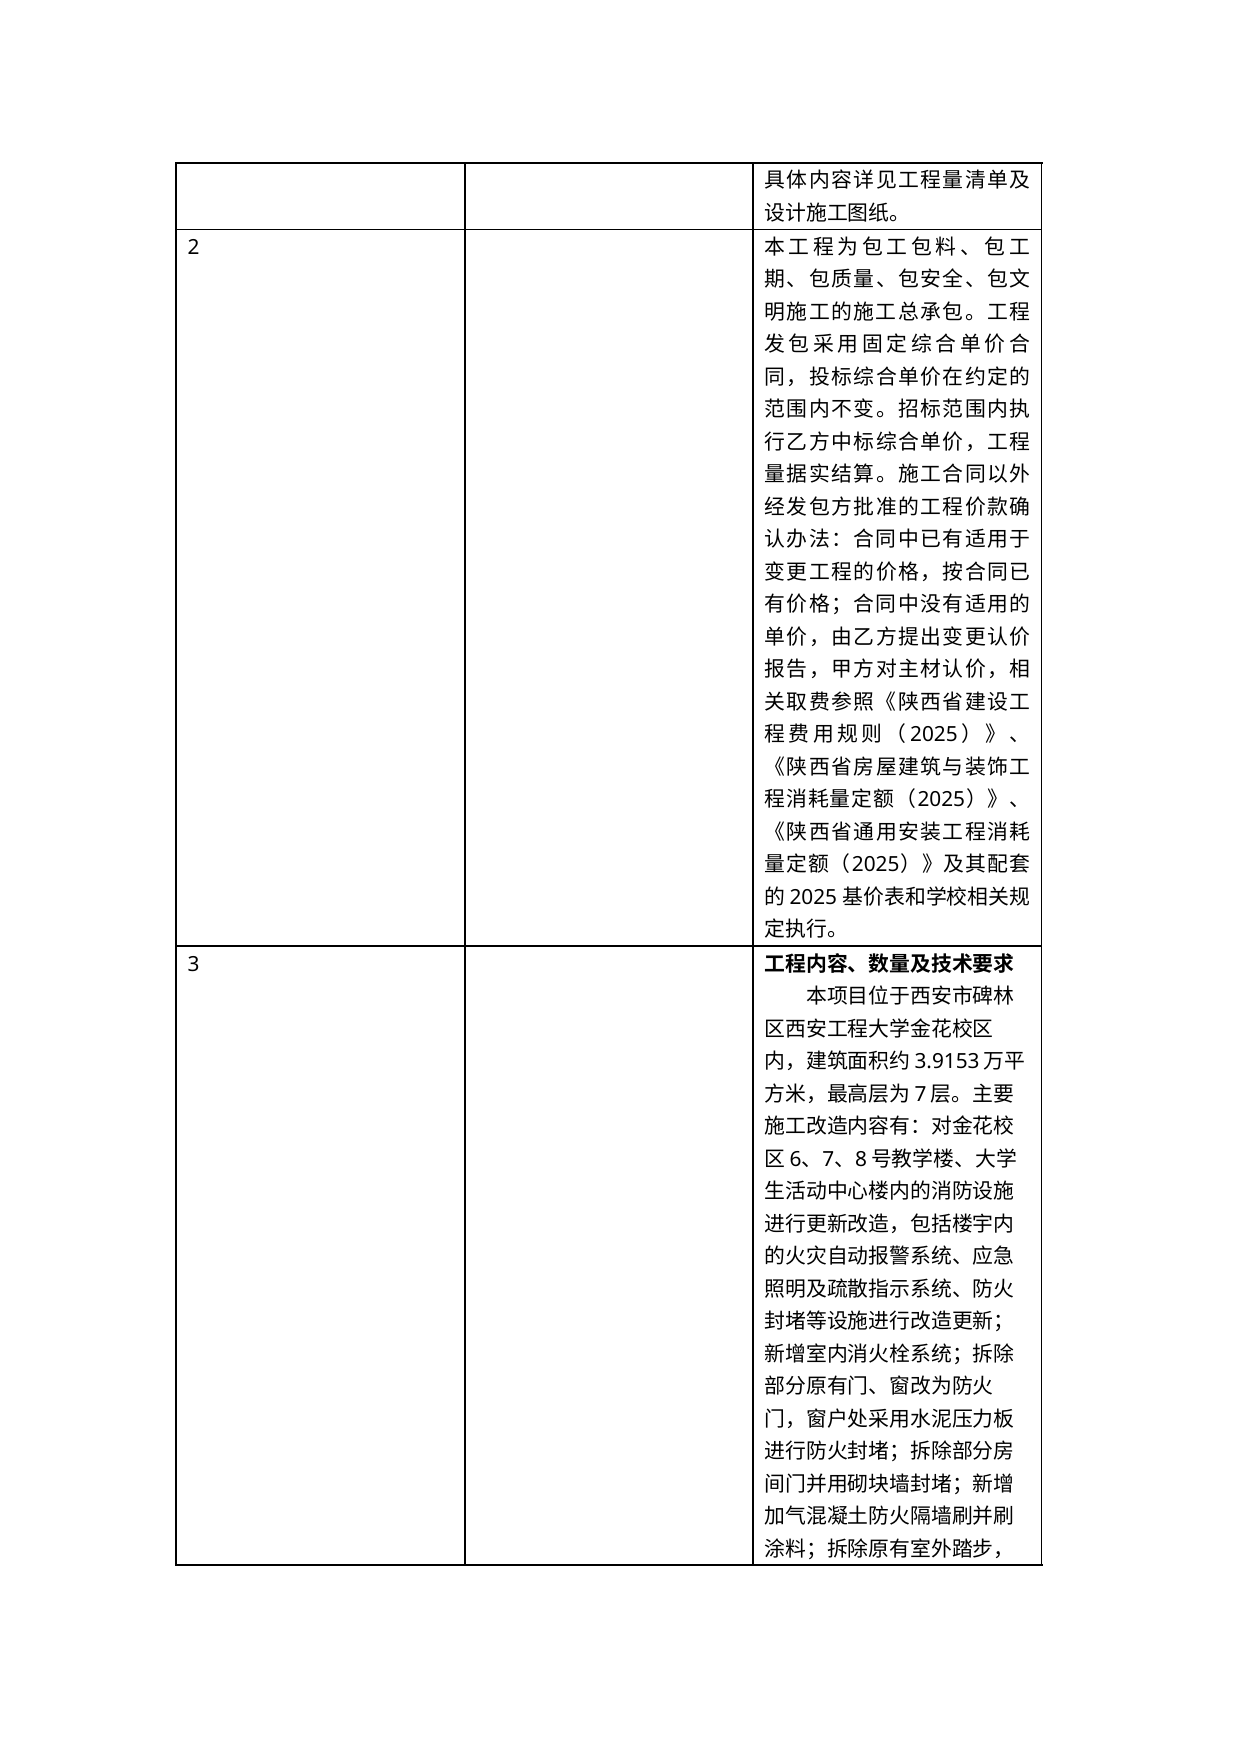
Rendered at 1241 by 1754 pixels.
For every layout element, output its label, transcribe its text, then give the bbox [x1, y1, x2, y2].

table_cell 1 [177, 164, 464, 228]
table_cell 2 [177, 230, 464, 945]
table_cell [754, 947, 1041, 1564]
table_cell [466, 947, 752, 1564]
table_cell [466, 164, 752, 228]
table_cell [466, 230, 752, 945]
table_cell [754, 164, 1041, 228]
table_cell 3 [177, 947, 464, 1564]
table_cell 本工程为包工包料、包工期、包质量、包安全、包文明施工的施工总承包。工程发包采用固定综合单价合同，投标综合单价在约定的范围内不变。招标范围内执行乙方中标综合单价，工程量据实结算。施工合同以外经发包方批准的工程价款确认办法：合同中已有适用于变更工程的价格，按合同已有价格；合同中没有适用的单价，由乙方提出变更认价报告，甲方对主材认价，相关取费参照《陕西省建设工程费用规则（2025）》、《陕西省房屋建筑与装饰工程消耗量定额（2025）》、《陕西省通用安装工程消耗量定额（2025）》及其配套的2025 基价表和学校相关规定执行。 [754, 230, 1041, 945]
